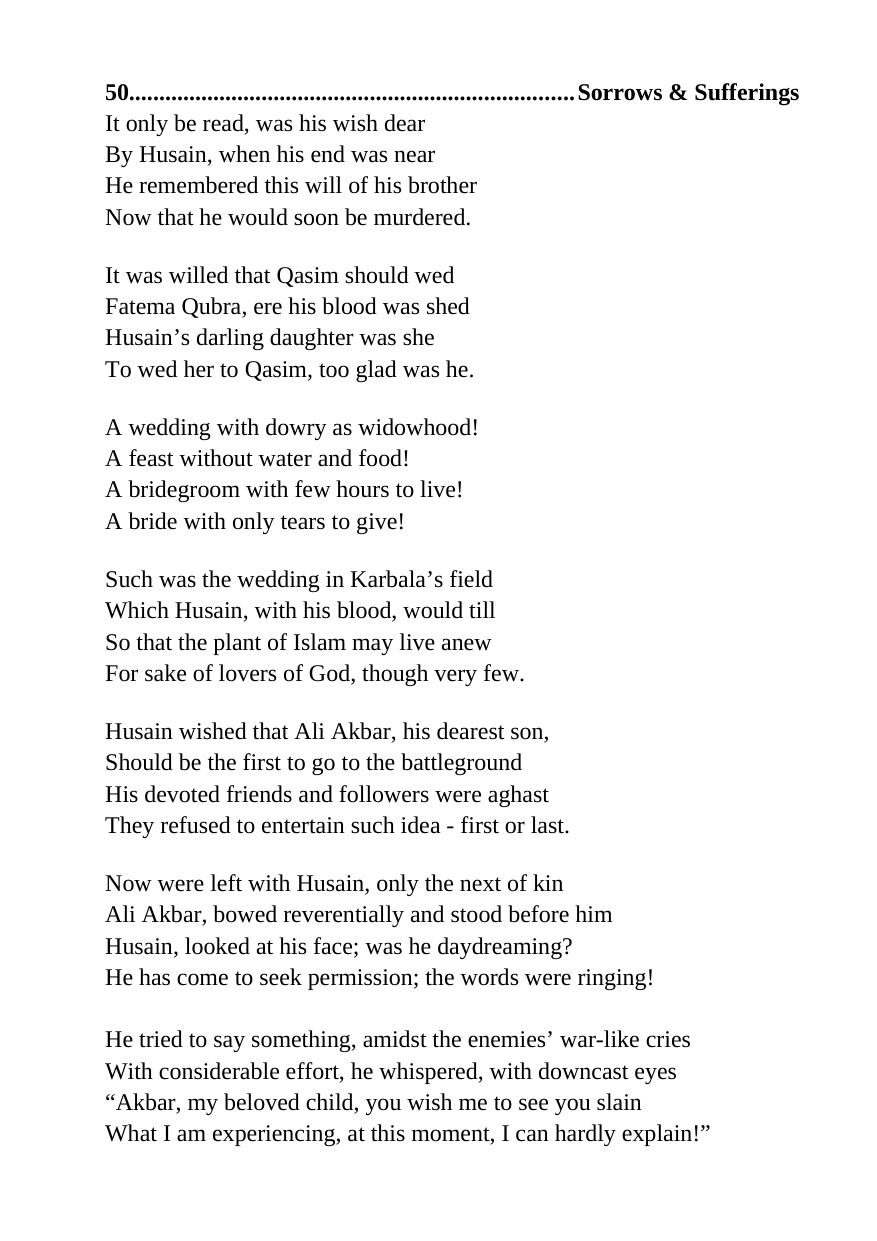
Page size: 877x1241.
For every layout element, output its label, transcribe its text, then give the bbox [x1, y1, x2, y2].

text It only be read, was his wish dear [105, 106, 802, 137]
text A bride with only tears to give! [105, 504, 802, 535]
text It was willed that Qasim should wed [105, 258, 802, 289]
text Which Husain, with his blood, would till [105, 594, 802, 625]
text He tried to say something, amidst the enemies’ war-like cries [105, 1023, 802, 1054]
text Should be the first to go to the battleground [105, 746, 802, 777]
text His devoted friends and followers were aghast [105, 777, 802, 808]
text A feast without water and food! [105, 442, 802, 473]
text Husain wished that Ali Akbar, his dearest son, [105, 714, 802, 746]
text Husain’s darling daughter was she [105, 321, 802, 352]
text Now that he would soon be murdered. [105, 200, 802, 231]
text He has come to seek permission; the words were ringing! [105, 960, 802, 992]
text Such was the wedding in Karbala’s field [105, 562, 802, 594]
text Fatema Qubra, ere his blood was shed [105, 289, 802, 321]
text He remembered this will of his brother [105, 169, 802, 200]
text A wedding with dowry as widowhood! [105, 410, 802, 442]
text With considerable effort, he whispered, with downcast eyes [105, 1054, 802, 1085]
text Ali Akbar, bowed reverentially and stood before him [105, 898, 802, 929]
text So that the plant of Islam may live anew [105, 625, 802, 656]
text A bridegroom with few hours to live! [105, 473, 802, 504]
text “Akbar, my beloved child, you wish me to see you slain [105, 1085, 802, 1117]
text Now were left with Husain, only the next of kin [105, 867, 802, 898]
text Husain, looked at his face; was he daydreaming? [105, 929, 802, 960]
text For sake of lovers of God, though very few. [105, 656, 802, 687]
text What I am experiencing, at this moment, I can hardly explain!” [105, 1117, 802, 1148]
text To wed her to Qasim, too glad was he. [105, 352, 802, 383]
text By Husain, when his end was near [105, 137, 802, 169]
text They refused to entertain such idea - first or last. [105, 808, 802, 839]
